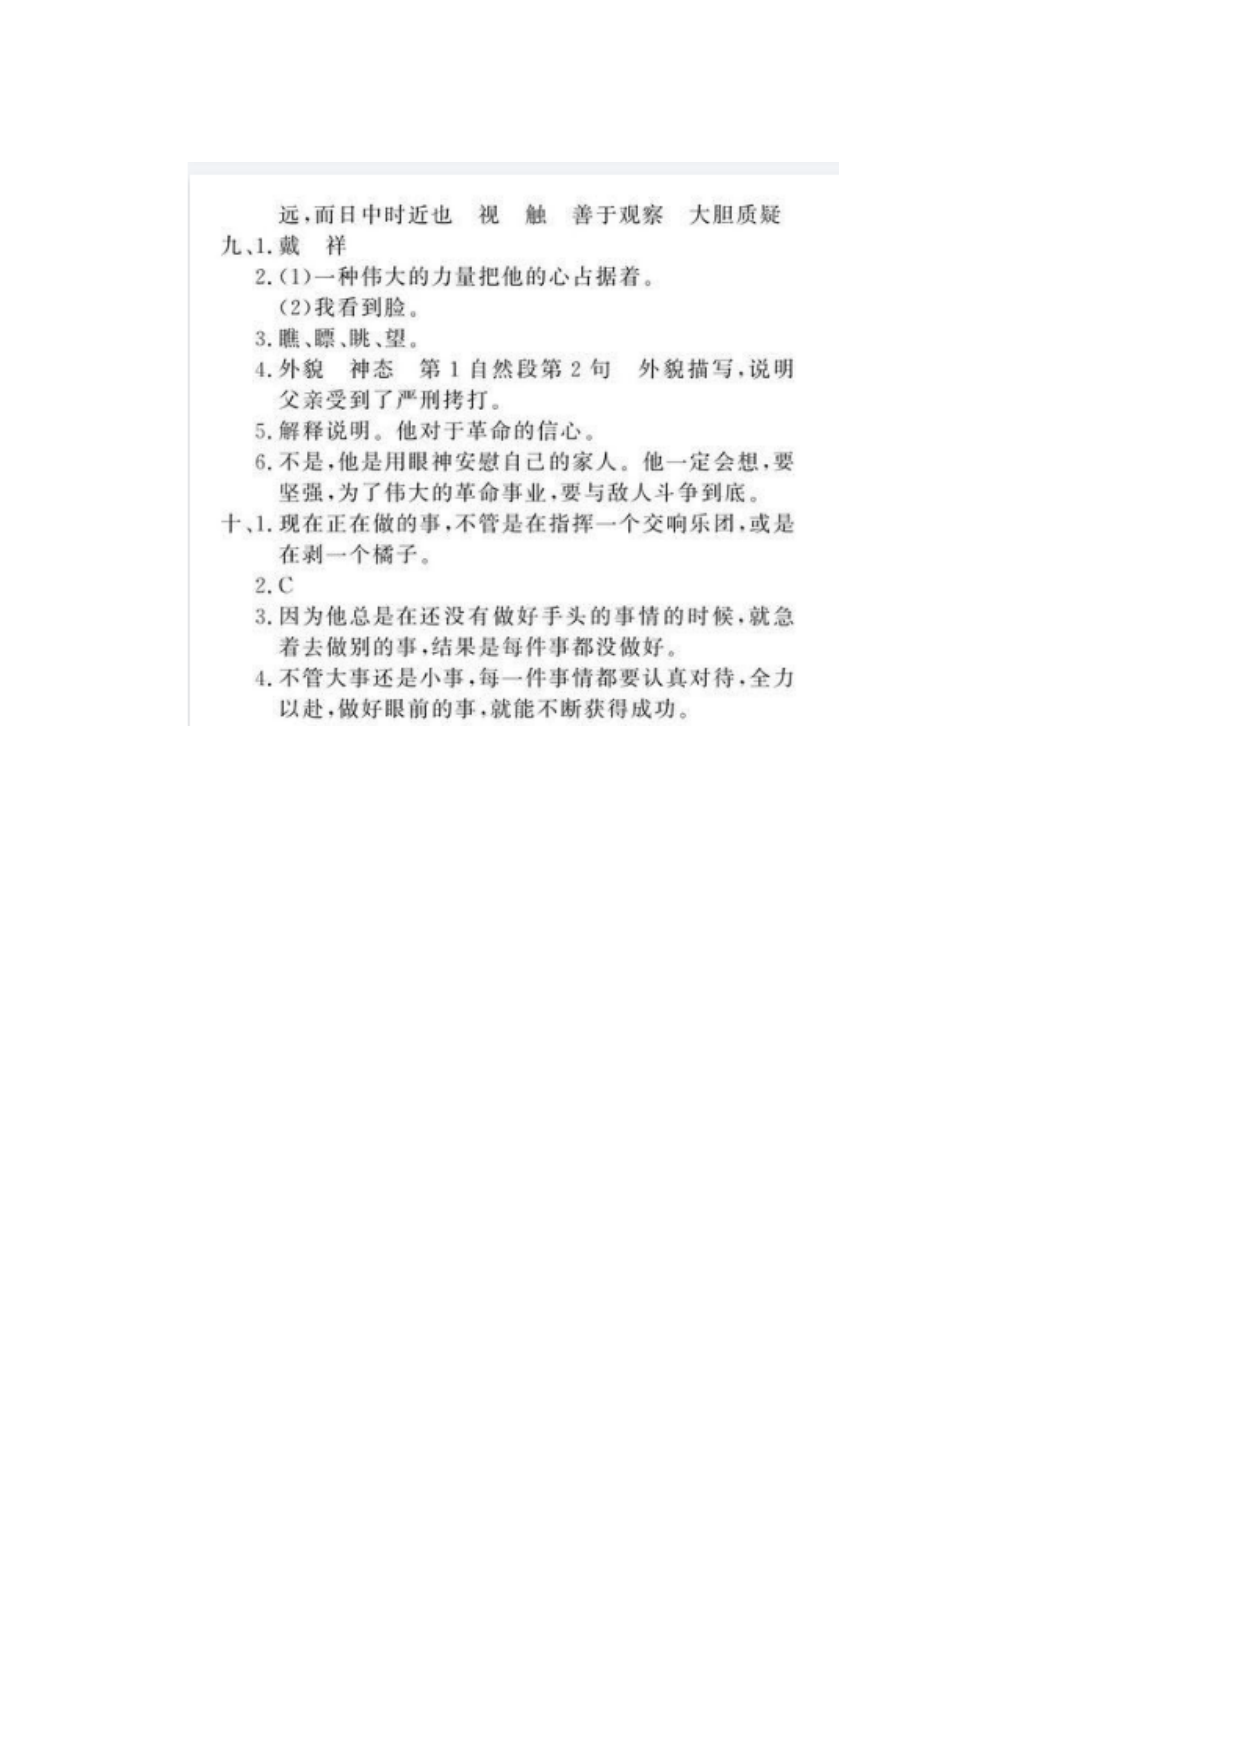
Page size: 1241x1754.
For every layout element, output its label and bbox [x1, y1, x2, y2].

picture [187, 162, 839, 726]
